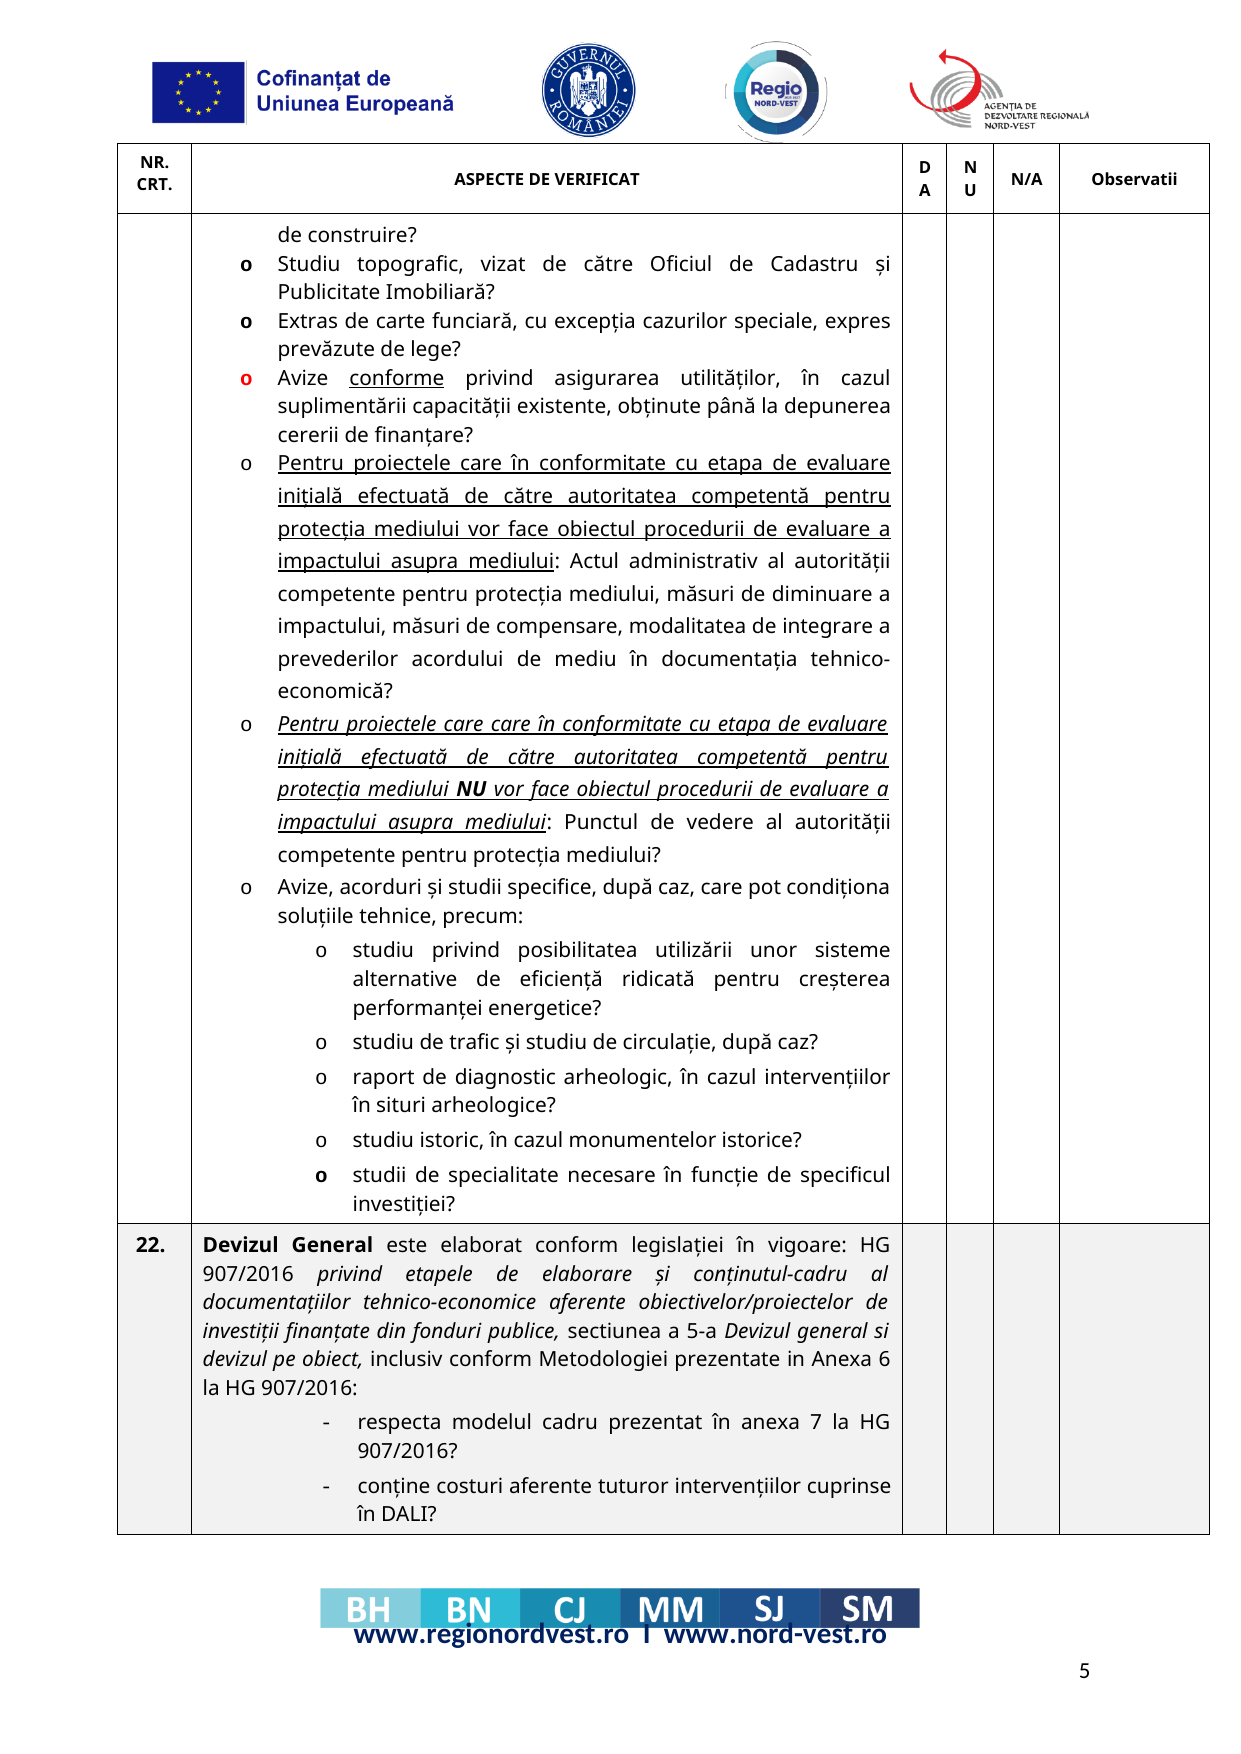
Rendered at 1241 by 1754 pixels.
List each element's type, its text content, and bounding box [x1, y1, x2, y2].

table_cell [118, 214, 191, 1223]
table_cell Devizul General este elaborat conform legislației în vigoare: HG 907/2016 privind etapele de elaborare şi conţinutul-cadru al documentaţiilor tehnico-economice aferente obiectivelor/proiectelor de investiţii finanţate din fonduri publice, sectiunea a 5-a Devizul general si devizul pe obiect, inclusiv conform Metodologiei prezentate in Anexa 6 la HG 907/2016: respecta modelul cadru prezentat în anexa 7 la HG 907/2016? conține costuri aferente tuturor intervențiilor cuprinse în DALI? [192, 1224, 902, 1534]
table_cell [994, 214, 1059, 1223]
table_header N/A [994, 144, 1059, 213]
table_header Observatii [1060, 144, 1209, 213]
table_cell [994, 1224, 1059, 1534]
table_header ASPECTE DE VERIFICAT [192, 144, 902, 213]
table_header NU [947, 144, 993, 213]
table_cell [903, 214, 946, 1223]
table_cell [118, 1224, 191, 1534]
table_cell [1060, 1224, 1209, 1534]
table_header NR. CRT. [118, 144, 191, 213]
picture [150, 41, 1089, 143]
table_cell [947, 1224, 993, 1534]
table_cell [1060, 214, 1209, 1223]
table_cell [947, 214, 993, 1223]
table_cell [903, 1224, 946, 1534]
table_header DA [903, 144, 946, 213]
picture [320, 1588, 920, 1628]
